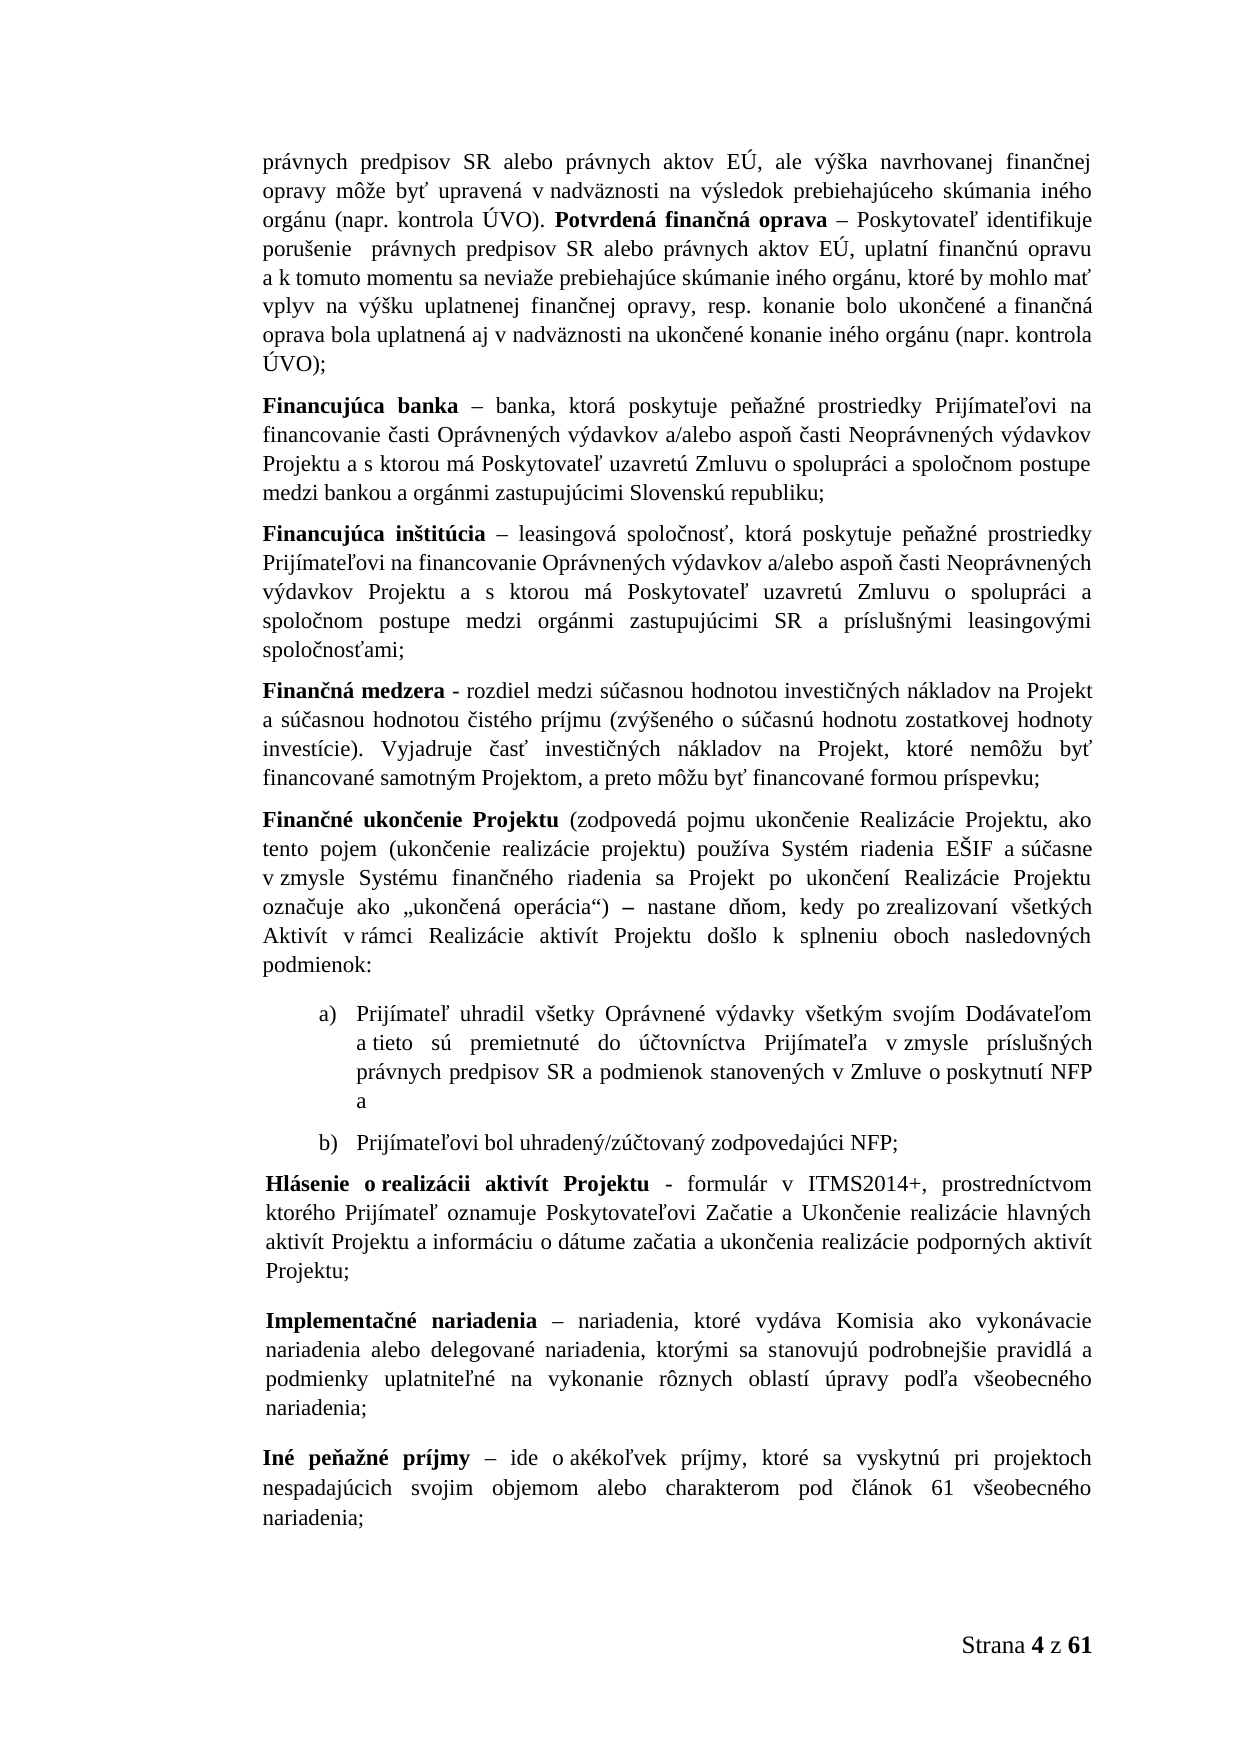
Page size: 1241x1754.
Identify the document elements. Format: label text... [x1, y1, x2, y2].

text Iné peňažné príjmy – ide o akékoľvek príjmy, ktoré sa vyskytnú pri projektoch nespadajúcich svojim objemom alebo charakterom pod článok 61 všeobecného nariadenia; [262, 1443, 1092, 1530]
list Prijímateľovi bol uhradený/zúčtovaný zodpovedajúci NFP; [319, 1129, 1092, 1155]
text Finančné ukončenie Projektu (zodpovedá pojmu ukončenie Realizácie Projektu, ako tento pojem (ukončenie realizácie projektu) používa Systém riadenia EŠIF a súčasne v zmysle Systému finančného riadenia sa Projekt po ukončení Realizácie Projektu označuje ako „ukončená operácia“) – nastane dňom, kedy po zrealizovaní všetkých Aktivít v rámci Realizácie aktivít Projektu došlo k splneniu oboch nasledovných podmienok: [262, 806, 1092, 977]
text Hlásenie o realizácii aktivít Projektu - formulár v ITMS2014+, prostredníctvom ktorého Prijímateľ oznamuje Poskytovateľovi Začatie a Ukončenie realizácie hlavných aktivít Projektu a informáciu o dátume začatia a ukončenia realizácie podporných aktivít Projektu; [265, 1170, 1092, 1283]
text Financujúca inštitúcia – leasingová spoločnosť, ktorá poskytuje peňažné prostriedky Prijímateľovi na financovanie Oprávnených výdavkov a/alebo aspoň časti Neoprávnených výdavkov Projektu a s ktorou má Poskytovateľ uzavretú Zmluvu o spolupráci a spoločnom postupe medzi orgánmi zastupujúcimi SR a príslušnými leasingovými spoločnosťami; [262, 520, 1092, 662]
text Implementačné nariadenia – nariadenia, ktoré vydáva Komisia ako vykonávacie nariadenia alebo delegované nariadenia, ktorými sa stanovujú podrobnejšie pravidlá a podmienky uplatniteľné na vykonanie rôznych oblastí úpravy podľa všeobecného nariadenia; [265, 1307, 1092, 1420]
list Prijímateľ uhradil všetky Oprávnené výdavky všetkým svojím Dodávateľom a tieto sú premietnuté do účtovníctva Prijímateľa v zmysle príslušných právnych predpisov SR a podmienok stanovených v Zmluve o poskytnutí NFP a [319, 1000, 1092, 1114]
text Financujúca banka – banka, ktorá poskytuje peňažné prostriedky Prijímateľovi na financovanie časti Oprávnených výdavkov a/alebo aspoň časti Neoprávnených výdavkov Projektu a s ktorou má Poskytovateľ uzavretú Zmluvu o spolupráci a spoločnom postupe medzi bankou a orgánmi zastupujúcimi Slovenskú republiku; [262, 392, 1092, 505]
text Finančná medzera - rozdiel medzi súčasnou hodnotou investičných nákladov na Projekt a súčasnou hodnotou čistého príjmu (zvýšeného o súčasnú hodnotu zostatkovej hodnoty investície). Vyjadruje časť investičných nákladov na Projekt, ktoré nemôžu byť financované samotným Projektom, a preto môžu byť financované formou príspevku; [262, 677, 1092, 791]
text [262, 148, 1092, 377]
